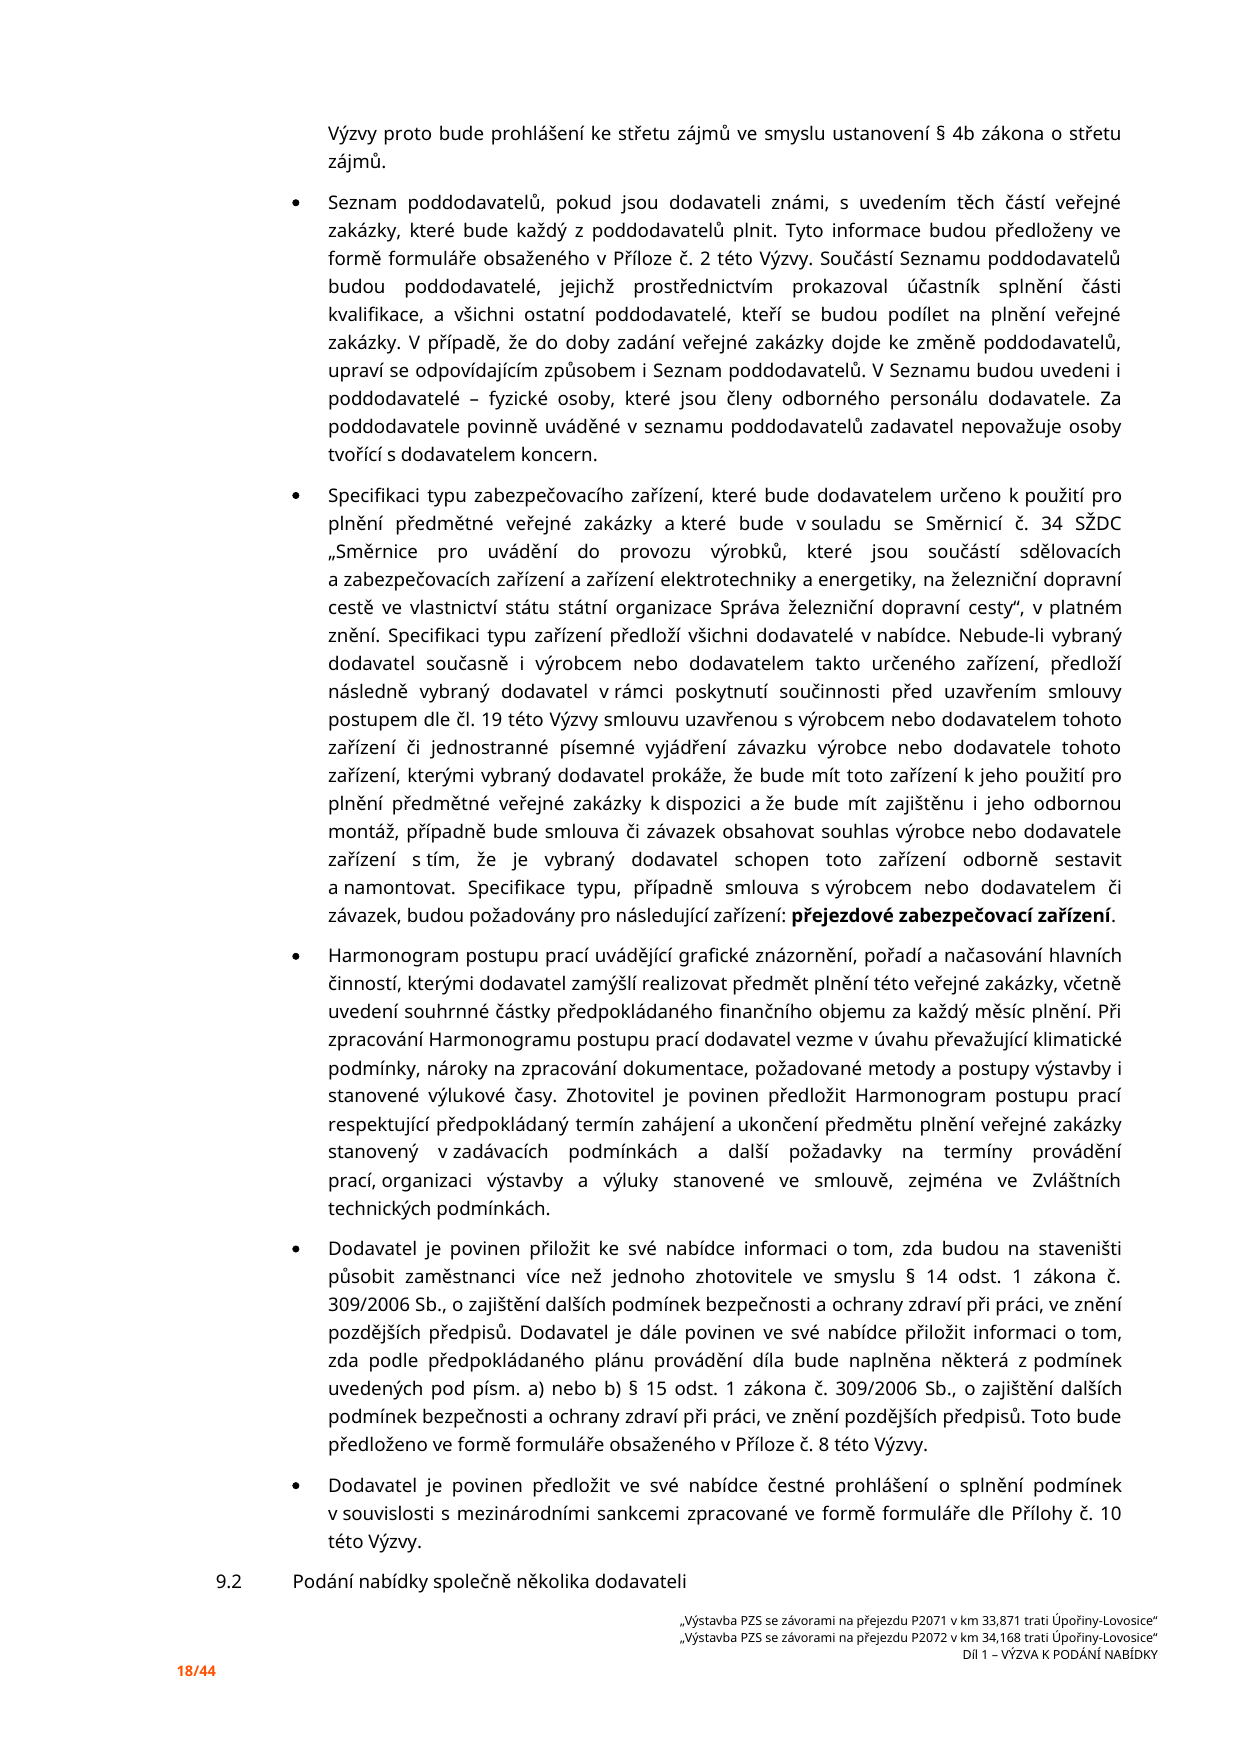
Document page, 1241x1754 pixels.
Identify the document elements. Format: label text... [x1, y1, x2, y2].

text Seznam poddodavatelů, pokud jsou dodavateli známi, s uvedením těch částí veřejné zakázky, které bude každý z poddodavatelů plnit. Tyto informace budou předloženy ve formě formuláře obsaženého v Příloze č. 2 této Výzvy. Součástí Seznamu poddodavatelů budou poddodavatelé, jejichž prostřednictvím prokazoval účastník splnění části kvalifikace, a všichni ostatní poddodavatelé, kteří se budou podílet na plnění veřejné zakázky. V případě, že do doby zadání veřejné zakázky dojde ke změně poddodavatelů, upraví se odpovídajícím způsobem i Seznam poddodavatelů. V Seznamu budou uvedeni i poddodavatelé – fyzické osoby, které jsou členy odborného personálu dodavatele. Za poddodavatele povinně uváděné v seznamu poddodavatelů zadavatel nepovažuje osoby tvořící s dodavatelem koncern. [292, 189, 1122, 467]
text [292, 121, 1122, 174]
text Dodavatel je povinen přiložit ke své nabídce informaci o tom, zda budou na staveništi působit zaměstnanci více než jednoho zhotovitele ve smyslu § 14 odst. 1 zákona č. 309/2006 Sb., o zajištění dalších podmínek bezpečnosti a ochrany zdraví při práci, ve znění pozdějších předpisů. Dodavatel je dále povinen ve své nabídce přiložit informaci o tom, zda podle předpokládaného plánu provádění díla bude naplněna některá z podmínek uvedených pod písm. a) nebo b) § 15 odst. 1 zákona č. 309/2006 Sb., o zajištění dalších podmínek bezpečnosti a ochrany zdraví při práci, ve znění pozdějších předpisů. Toto bude předloženo ve formě formuláře obsaženého v Příloze č. 8 této Výzvy. [292, 1235, 1122, 1457]
text Harmonogram postupu prací uvádějící grafické znázornění, pořadí a načasování hlavních činností, kterými dodavatel zamýšlí realizovat předmět plnění této veřejné zakázky, včetně uvedení souhrnné částky předpokládaného finančního objemu za každý měsíc plnění. Při zpracování Harmonogramu postupu prací dodavatel vezme v úvahu převažující klimatické podmínky, nároky na zpracování dokumentace, požadované metody a postupy výstavby i stanovené výlukové časy. Zhotovitel je povinen předložit Harmonogram postupu prací respektující předpokládaný termín zahájení a ukončení předmětu plnění veřejné zakázky stanovený v zadávacích podmínkách a další požadavky na termíny provádění prací, organizaci výstavby a výluky stanovené ve smlouvě, zejména ve Zvláštních technických podmínkách. [292, 943, 1122, 1220]
text Podání nabídky společně několika dodavateli [216, 1569, 1122, 1594]
text Specifikaci typu zabezpečovacího zařízení, které bude dodavatelem určeno k použití pro plnění předmětné veřejné zakázky a které bude v souladu se Směrnicí č. 34 SŽDC „Směrnice pro uvádění do provozu výrobků, které jsou součástí sdělovacích a zabezpečovacích zařízení a zařízení elektrotechniky a energetiky, na železniční dopravní cestě ve vlastnictví státu státní organizace Správa železniční dopravní cesty“, v platném znění. Specifikaci typu zařízení předloží všichni dodavatelé v nabídce. Nebude-li vybraný dodavatel současně i výrobcem nebo dodavatelem takto určeného zařízení, předloží následně vybraný dodavatel v rámci poskytnutí součinnosti před uzavřením smlouvy postupem dle čl. 19 této Výzvy smlouvu uzavřenou s výrobcem nebo dodavatelem tohoto zařízení či jednostranné písemné vyjádření závazku výrobce nebo dodavatele tohoto zařízení, kterými vybraný dodavatel prokáže, že bude mít toto zařízení k jeho použití pro plnění předmětné veřejné zakázky k dispozici a že bude mít zajištěnu i jeho odbornou montáž, případně bude smlouva či závazek obsahovat souhlas výrobce nebo dodavatele zařízení s tím, že je vybraný dodavatel schopen toto zařízení odborně sestavit a namontovat. Specifikace typu, případně smlouva s výrobcem nebo dodavatelem či závazek, budou požadovány pro následující zařízení: přejezdové zabezpečovací zařízení. [292, 482, 1122, 928]
text Dodavatel je povinen předložit ve své nabídce čestné prohlášení o splnění podmínek v souvislosti s mezinárodními sankcemi zpracované ve formě formuláře dle Přílohy č. 10 této Výzvy. [292, 1472, 1122, 1554]
